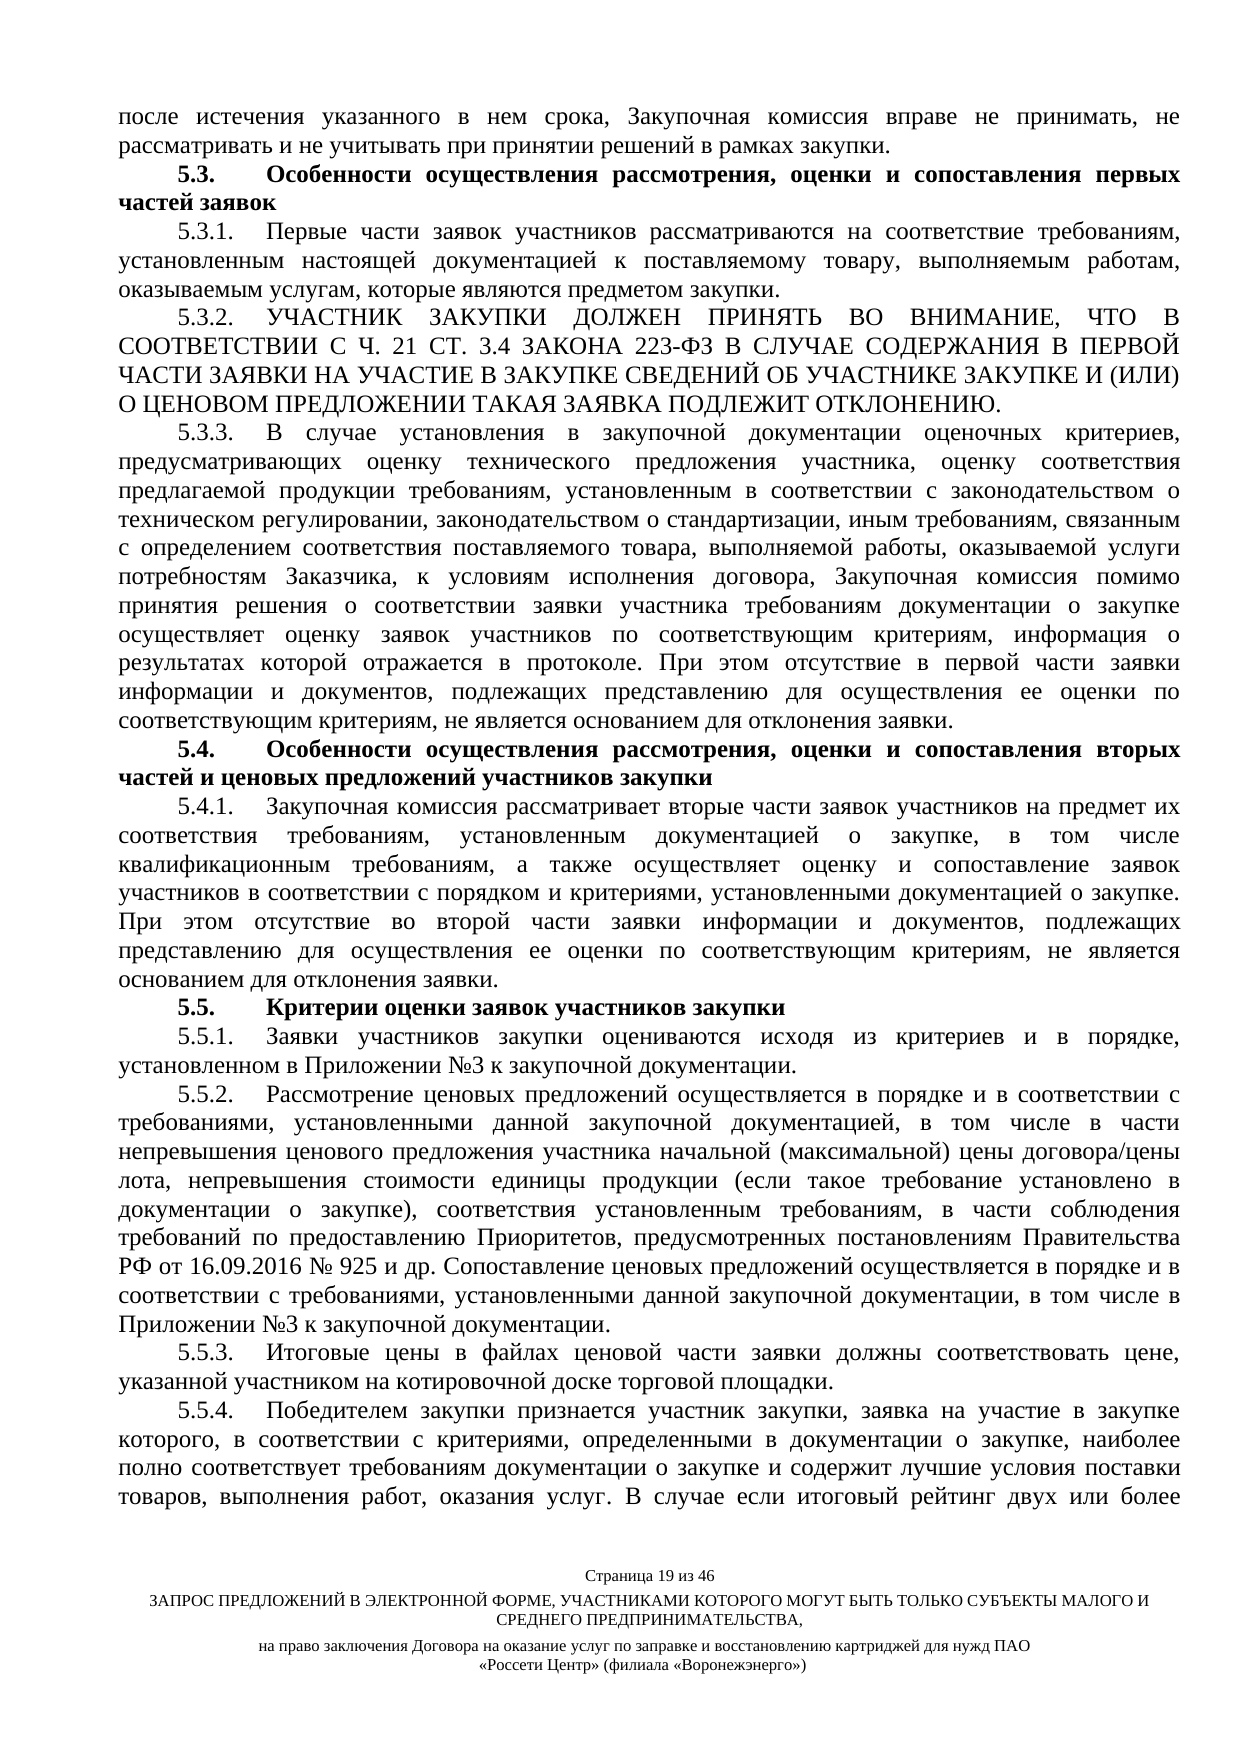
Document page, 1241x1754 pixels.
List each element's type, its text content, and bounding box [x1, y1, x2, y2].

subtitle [118, 1395, 1181, 1510]
subtitle Итоговые цены в файлах ценовой части заявки должны соответствовать цене, указанной участником на котировочной доске торговой площадки. [118, 1337, 1181, 1395]
subtitle Закупочная комиссия рассматривает вторые части заявок участников на предмет их соответствия требованиям, установленным документацией о закупке, в том числе квалификационным требованиям, а также осуществляет оценку и сопоставление заявок участников в соответствии с порядком и критериями, установленными документацией о закупке. При этом отсутствие во второй части заявки информации и документов, подлежащих представлению для осуществления ее оценки по соответствующим критериям, не является основанием для отклонения заявки. [118, 791, 1181, 992]
subtitle Первые части заявок участников рассматриваются на соответствие требованиям, установленным настоящей документацией к поставляемому товару, выполняемым работам, оказываемым услугам, которые являются предметом закупки. [118, 216, 1181, 302]
subtitle Особенности осуществления рассмотрения, оценки и сопоставления первых частей заявок [118, 159, 1181, 216]
subtitle Рассмотрение ценовых предложений осуществляется в порядке и в соответствии с требованиями, установленными данной закупочной документацией, в том числе в части непревышения ценового предложения участника начальной (максимальной) цены договора/цены лота, непревышения стоимости единицы продукции (если такое требование установлено в документации о закупке), соответствия установленным требованиям, в части соблюдения требований по предоставлению Приоритетов, предусмотренных постановлениям Правительства РФ от 16.09.2016 № 925 и др. Сопоставление ценовых предложений осуществляется в порядке и в соответствии с требованиями, установленными данной закупочной документации, в том числе в Приложении №3 к закупочной документации. [118, 1079, 1181, 1337]
subtitle Заявки участников закупки оцениваются исходя из критериев и в порядке, установленном в Приложении №3 к закупочной документации. [118, 1021, 1181, 1079]
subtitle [118, 101, 1181, 159]
subtitle УЧАСТНИК ЗАКУПКИ ДОЛЖЕН ПРИНЯТЬ ВО ВНИМАНИЕ, ЧТО В СООТВЕТСТВИИ С Ч. 21 СТ. 3.4 ЗАКОНА 223-ФЗ В СЛУЧАЕ СОДЕРЖАНИЯ В ПЕРВОЙ ЧАСТИ ЗАЯВКИ НА УЧАСТИЕ В ЗАКУПКЕ СВЕДЕНИЙ ОБ УЧАСТНИКЕ ЗАКУПКЕ И (ИЛИ) О ЦЕНОВОМ ПРЕДЛОЖЕНИИ ТАКАЯ ЗАЯВКА ПОДЛЕЖИТ ОТКЛОНЕНИЮ. [118, 302, 1181, 417]
subtitle В случае установления в закупочной документации оценочных критериев, предусматривающих оценку технического предложения участника, оценку соответствия предлагаемой продукции требованиям, установленным в соответствии с законодательством о техническом регулировании, законодательством о стандартизации, иным требованиям, связанным с определением соответствия поставляемого товара, выполняемой работы, оказываемой услуги потребностям Заказчика, к условиям исполнения договора, Закупочная комиссия помимо принятия решения о соответствии заявки участника требованиям документации о закупке осуществляет оценку заявок участников по соответствующим критериям, информация о результатах которой отражается в протоколе. При этом отсутствие в первой части заявки информации и документов, подлежащих представлению для осуществления ее оценки по соответствующим критериям, не является основанием для отклонения заявки. [118, 417, 1181, 734]
subtitle Критерии оценки заявок участников закупки [118, 992, 1181, 1021]
subtitle Особенности осуществления рассмотрения, оценки и сопоставления вторых частей и ценовых предложений участников закупки [118, 734, 1181, 791]
